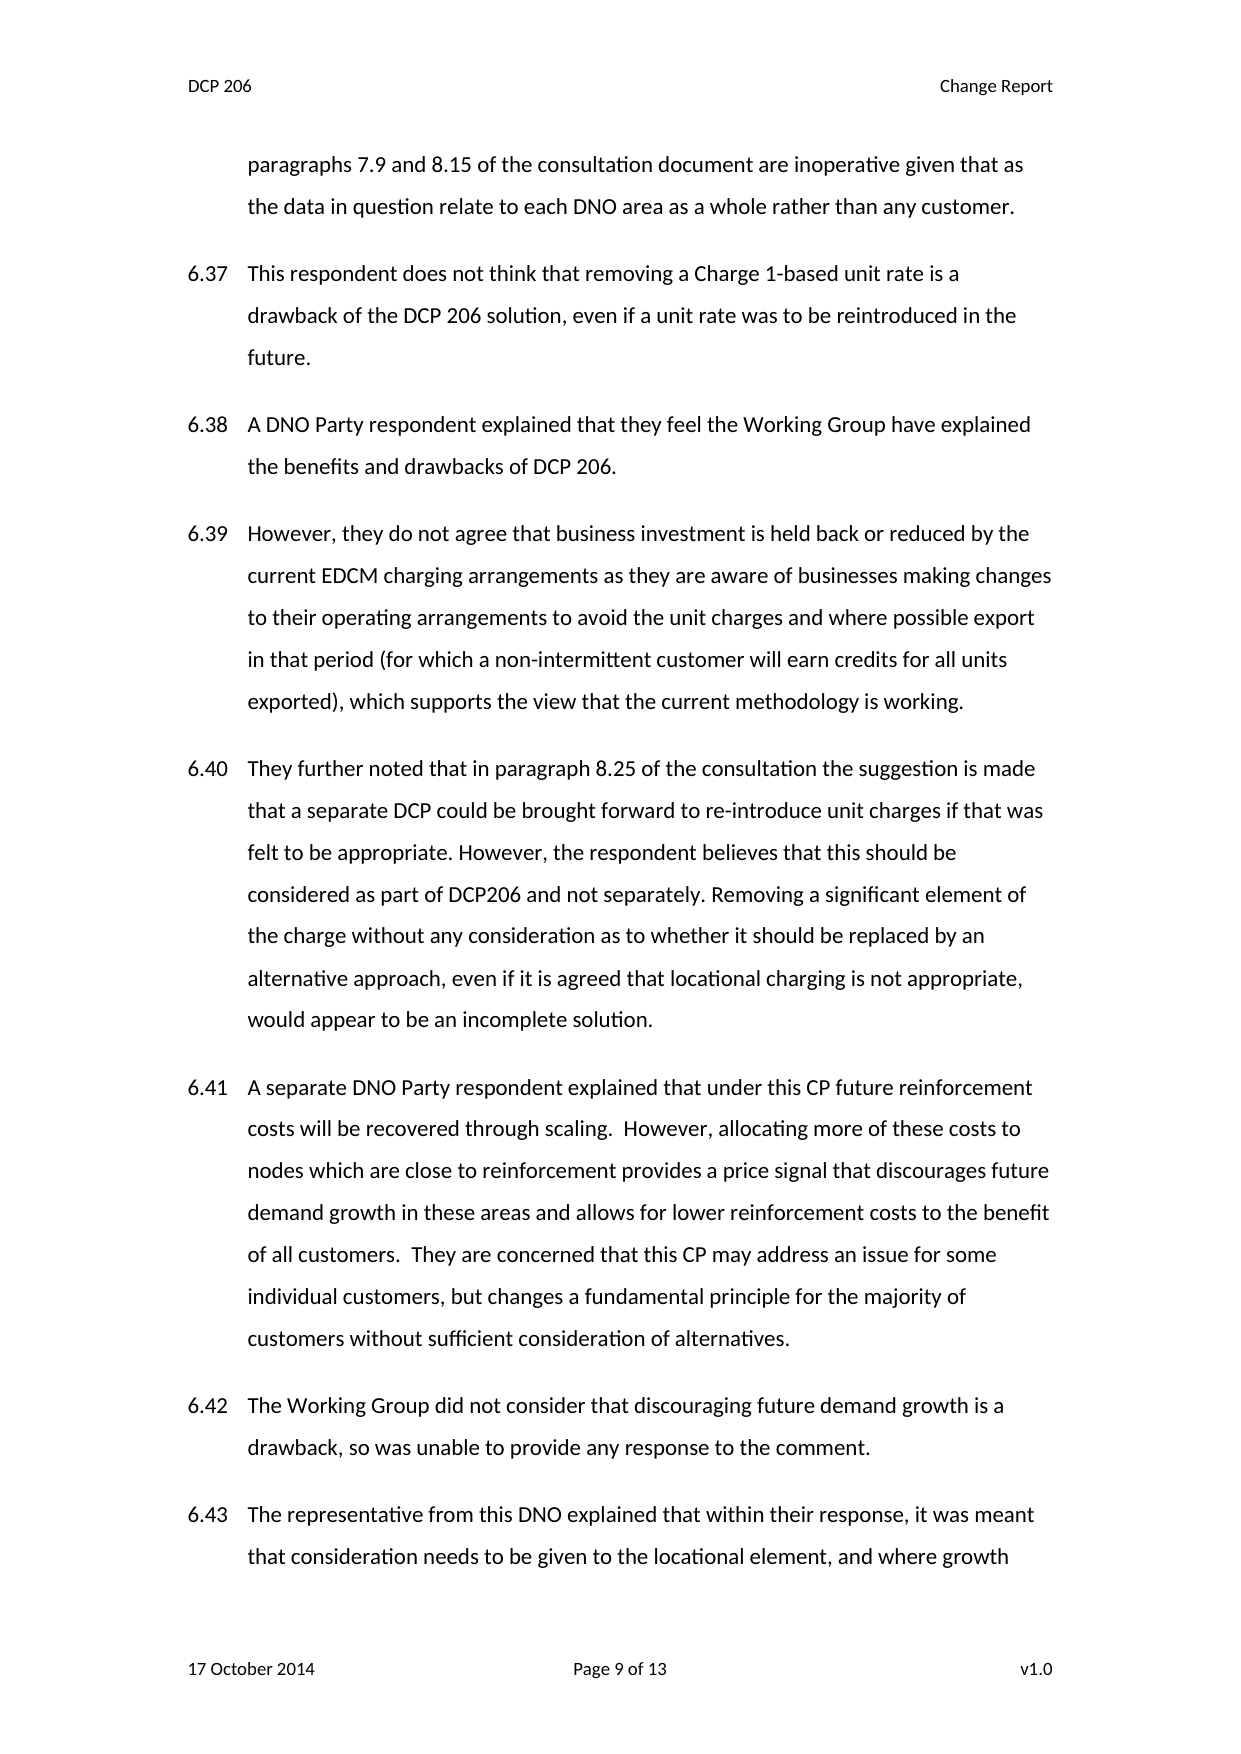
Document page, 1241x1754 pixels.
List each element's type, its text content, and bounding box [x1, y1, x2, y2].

subtitle A separate DNO Party respondent explained that under this CP future reinforcement costs will be recovered through scaling. However, allocating more of these costs to nodes which are close to reinforcement provides a price signal that discourages future demand growth in these areas and allows for lower reinforcement costs to the benefit of all customers. They are concerned that this CP may address an issue for some individual customers, but changes a fundamental principle for the majority of customers without sufficient consideration of alternatives. [187, 1073, 1053, 1352]
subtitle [187, 150, 1053, 220]
subtitle However, they do not agree that business investment is held back or reduced by the current EDCM charging arrangements as they are aware of businesses making changes to their operating arrangements to avoid the unit charges and where possible export in that period (for which a non-intermittent customer will earn credits for all units exported), which supports the view that the current methodology is working. [187, 519, 1053, 715]
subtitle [187, 1500, 1053, 1570]
subtitle This respondent does not think that removing a Charge 1-based unit rate is a drawback of the DCP 206 solution, even if a unit rate was to be reintroduced in the future. [187, 259, 1053, 371]
subtitle They further noted that in paragraph 8.25 of the consultation the suggestion is made that a separate DCP could be brought forward to re-introduce unit charges if that was felt to be appropriate. However, the respondent believes that this should be considered as part of DCP206 and not separately. Removing a significant element of the charge without any consideration as to whether it should be replaced by an alternative approach, even if it is agreed that locational charging is not appropriate, would appear to be an incomplete solution. [187, 754, 1053, 1034]
subtitle The Working Group did not consider that discouraging future demand growth is a drawback, so was unable to provide any response to the comment. [187, 1391, 1053, 1461]
subtitle A DNO Party respondent explained that they feel the Working Group have explained the benefits and drawbacks of DCP 206. [187, 410, 1053, 480]
